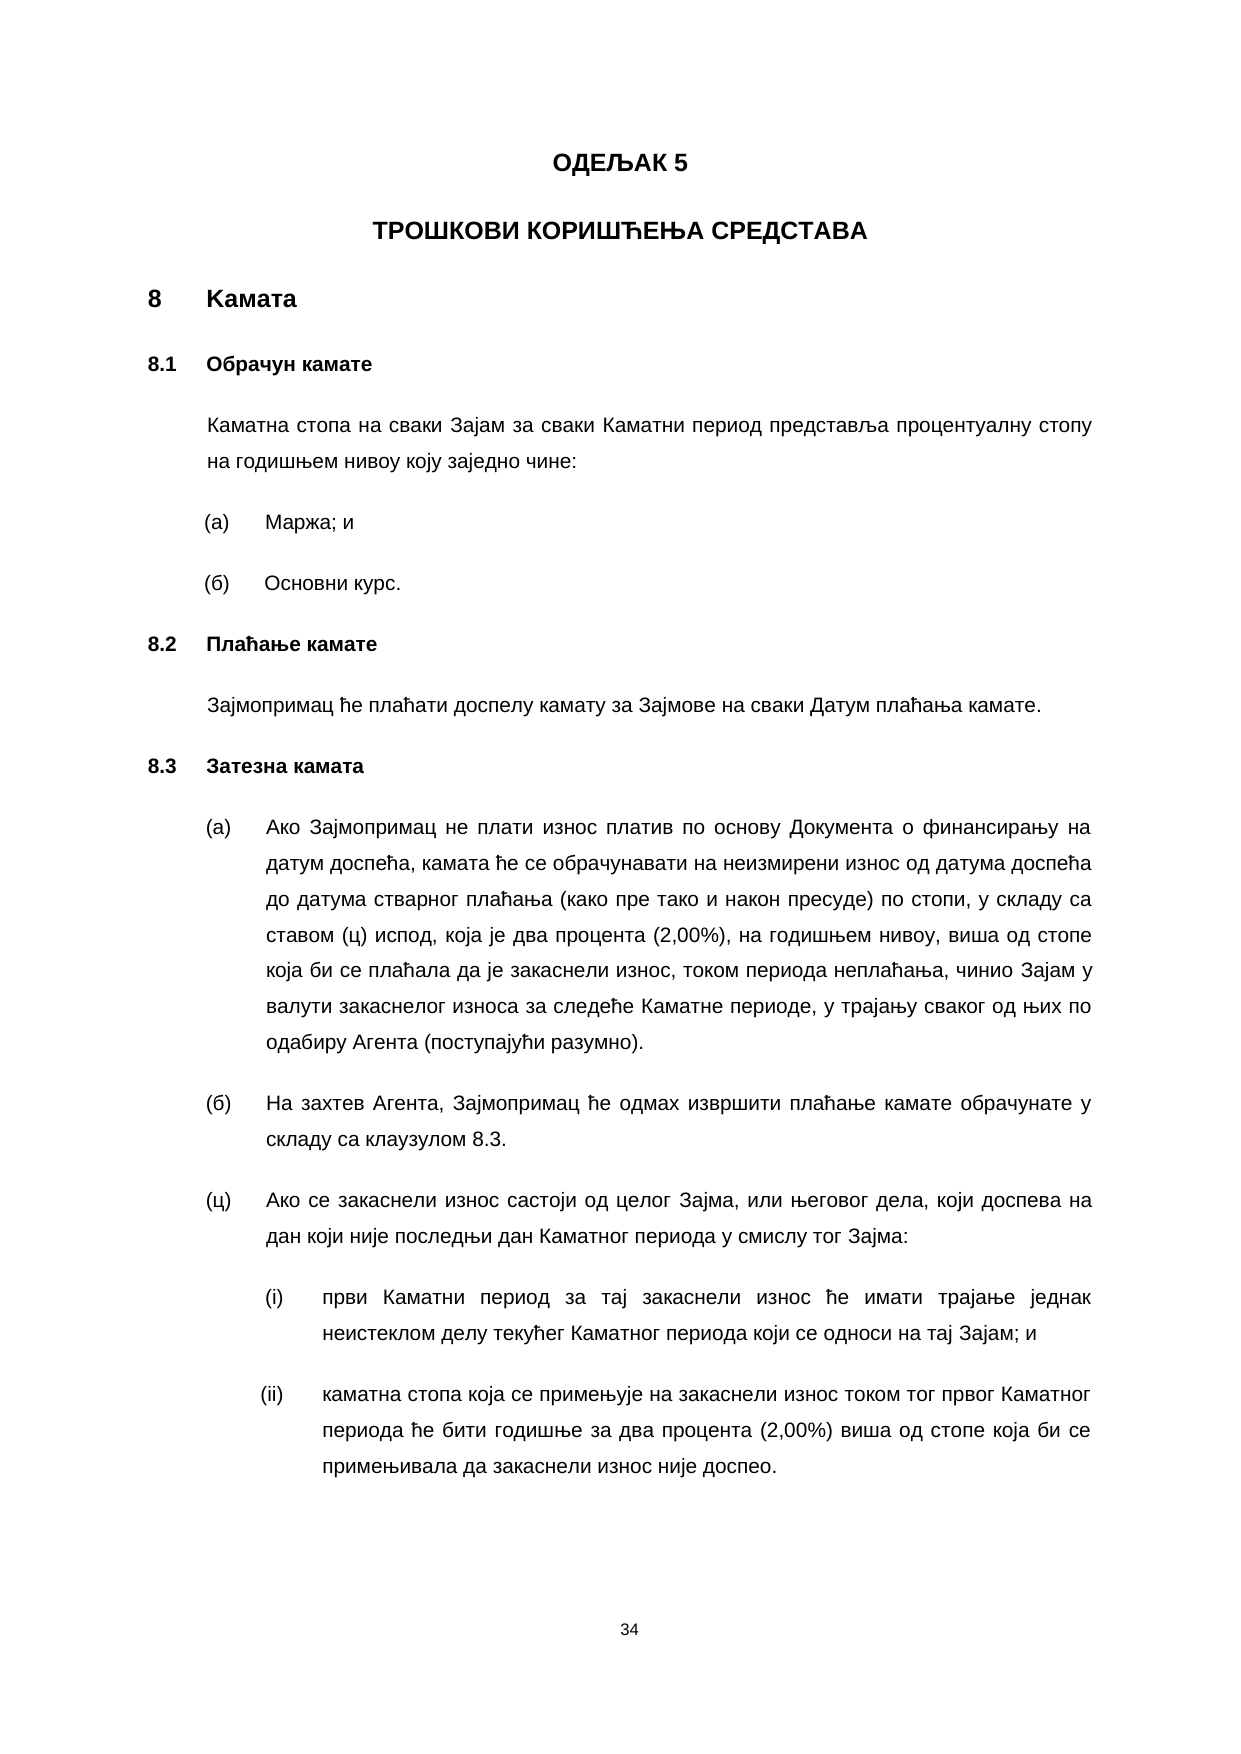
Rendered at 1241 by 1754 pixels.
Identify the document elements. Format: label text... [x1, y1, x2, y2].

list (б) На захтев Агента, Зајмопримац ће одмах извршити плаћање камате обрачунате у складу са клаузулом 8.3. [206, 1091, 1092, 1151]
text Зајмопримац ће плаћати доспелу камату за Зајмове на сваки Датум плаћања камате. [207, 693, 1092, 717]
list (а) Ако Зајмопримац не плати износ платив по основу Документа о финансирању на датум доспећа, камата ће се обрачунавати на неизмирени износ од датума доспећа до датума стварног плаћања (како пре тако и након пресуде) по стопи, у складу са ставом (ц) испод, која је два процента (2,00%), на годишњем нивоу, виша од стопе која би се плаћала да је закаснели износ, током периода неплаћања, чинио Зајам у валути закаснелог износа за следеће Каматне периоде, у трајању сваког од њих по одабиру Агента (поступајући разумно). [206, 814, 1092, 1054]
list 8.1 Обрачун камате [148, 352, 1092, 376]
title ОДЕљак 5 [148, 148, 1092, 176]
list (б) Основни курс. [204, 571, 1092, 595]
text Каматна стопа на сваки Зајам за сваки Каматни период представља процентуалну стопу на годишњем нивоу коју заједно чине: [207, 413, 1092, 473]
list 8.3 Затезна камата [148, 754, 1092, 778]
list 8.2 Плаћање камате [148, 632, 1092, 656]
list (i) први Каматни период за тај закаснели износ ће имати трајање једнак неистеклом делу текућег Каматног периода који се односи на тај Зајам; и [265, 1285, 1092, 1345]
list 8 Kаматa [148, 284, 1092, 313]
list (ii) каматна стопа која се примењује на закаснели износ током тог првог Каматног периода ће бити годишње за два процента (2,00%) виша од стопе која би се примењивала да закаснели износ није доспео. [260, 1382, 1092, 1478]
list (а) Маржа; и [148, 510, 1092, 534]
title ТРОШКОВИ КОРИШЋЕЊА Средстава [148, 216, 1092, 244]
list (ц) Ако се закаснели износ састоји од целог Зајма, или његовог дела, који доспева на дан који није последњи дан Каматног периода у смислу тог Зајма: [206, 1188, 1092, 1248]
